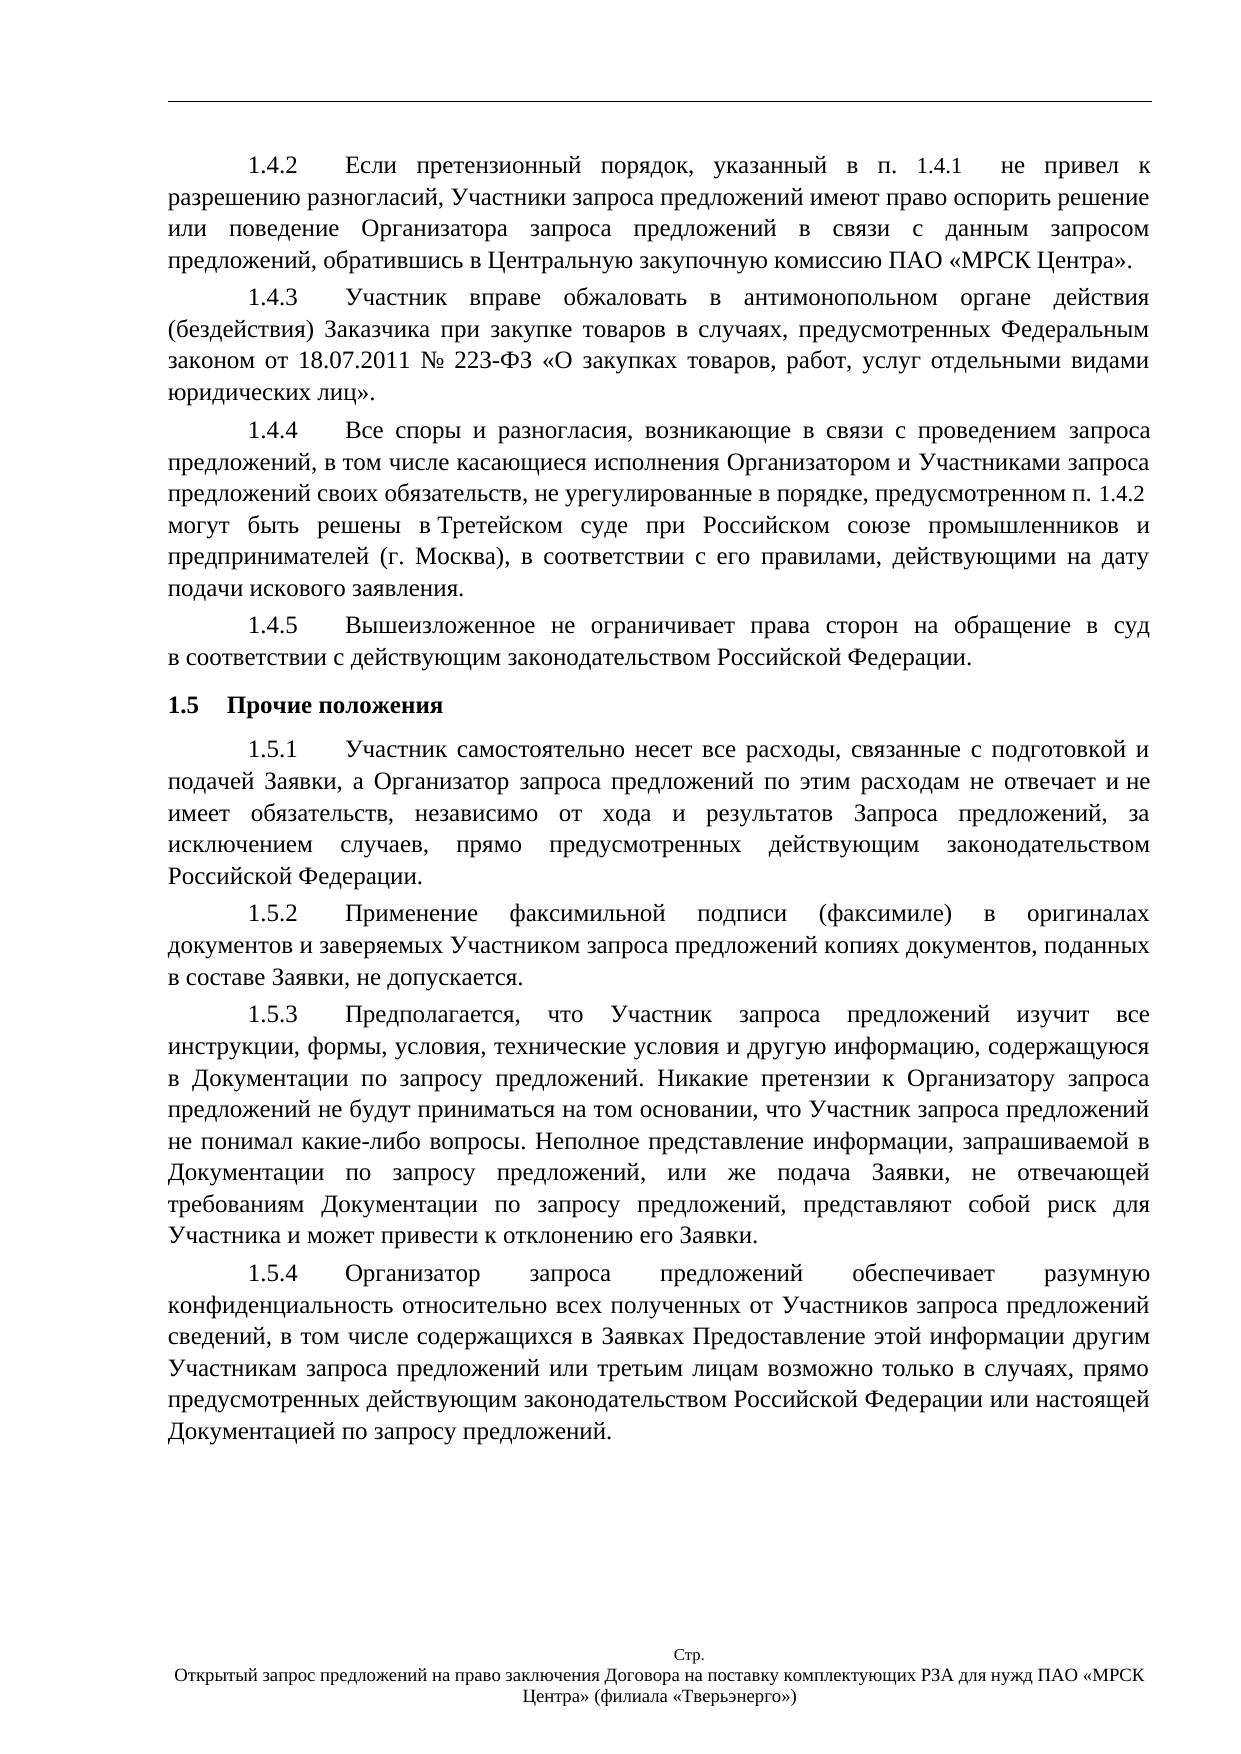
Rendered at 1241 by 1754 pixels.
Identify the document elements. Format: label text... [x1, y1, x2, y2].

list Участник вправе обжаловать в антимонопольном органе действия (бездействия) Заказчика при закупке товаров в случаях, предусмотренных Федеральным законом от 18.07.2011 № 223-ФЗ «О закупках товаров, работ, услуг отдельными видами юридических лиц». [168, 282, 1150, 406]
list Вышеизложенное не ограничивает права сторон на обращение в суд в соответствии с действующим законодательством Российской Федерации. [168, 611, 1150, 671]
list Все споры и разногласия, возникающие в связи с проведением запроса предложений, в том числе касающиеся исполнения Организатором и Участниками запроса предложений своих обязательств, не урегулированные в порядке, предусмотренном п. 1.4.2 могут быть решены в Третейском суде при Российском союзе промышленников и предпринимателей (г. Москва), в соответствии с его правилами, действующими на дату подачи искового заявления. [168, 415, 1150, 602]
subtitle Прочие положения [168, 690, 1152, 719]
list Организатор запроса предложений обеспечивает разумную конфиденциальность относительно всех полученных от Участников запроса предложений сведений, в том числе содержащихся в Заявках Предоставление этой информации другим Участникам запроса предложений или третьим лицам возможно только в случаях, прямо предусмотренных действующим законодательством Российской Федерации или настоящей Документацией по запросу предложений. [168, 1258, 1150, 1445]
list Если претензионный порядок, указанный в п. 1.4.1 не привел к разрешению разногласий, Участники запроса предложений имеют право оспорить решение или поведение Организатора запроса предложений в связи с данным запросом предложений, обратившись в Центральную закупочную комиссию ПАО «МРСК Центра». [168, 150, 1150, 273]
list Предполагается, что Участник запроса предложений изучит все инструкции, формы, условия, технические условия и другую информацию, содержащуюся в Документации по запросу предложений. Никакие претензии к Организатору запроса предложений не будут приниматься на том основании, что Участник запроса предложений не понимал какие-либо вопросы. Неполное представление информации, запрашиваемой в Документации по запросу предложений, или же подача Заявки, не отвечающей требованиям Документации по запросу предложений, представляют собой риск для Участника и может привести к отклонению его Заявки. [168, 999, 1150, 1249]
list Участник самостоятельно несет все расходы, связанные с подготовкой и подачей Заявки, а Организатор запроса предложений по этим расходам не отвечает и не имеет обязательств, независимо от хода и результатов Запроса предложений, за исключением случаев, прямо предусмотренных действующим законодательством Российской Федерации. [168, 734, 1150, 889]
list Применение факсимильной подписи (факсимиле) в оригиналах документов и заверяемых Участником запроса предложений копиях документов, поданных в составе Заявки, не допускается. [168, 898, 1150, 990]
